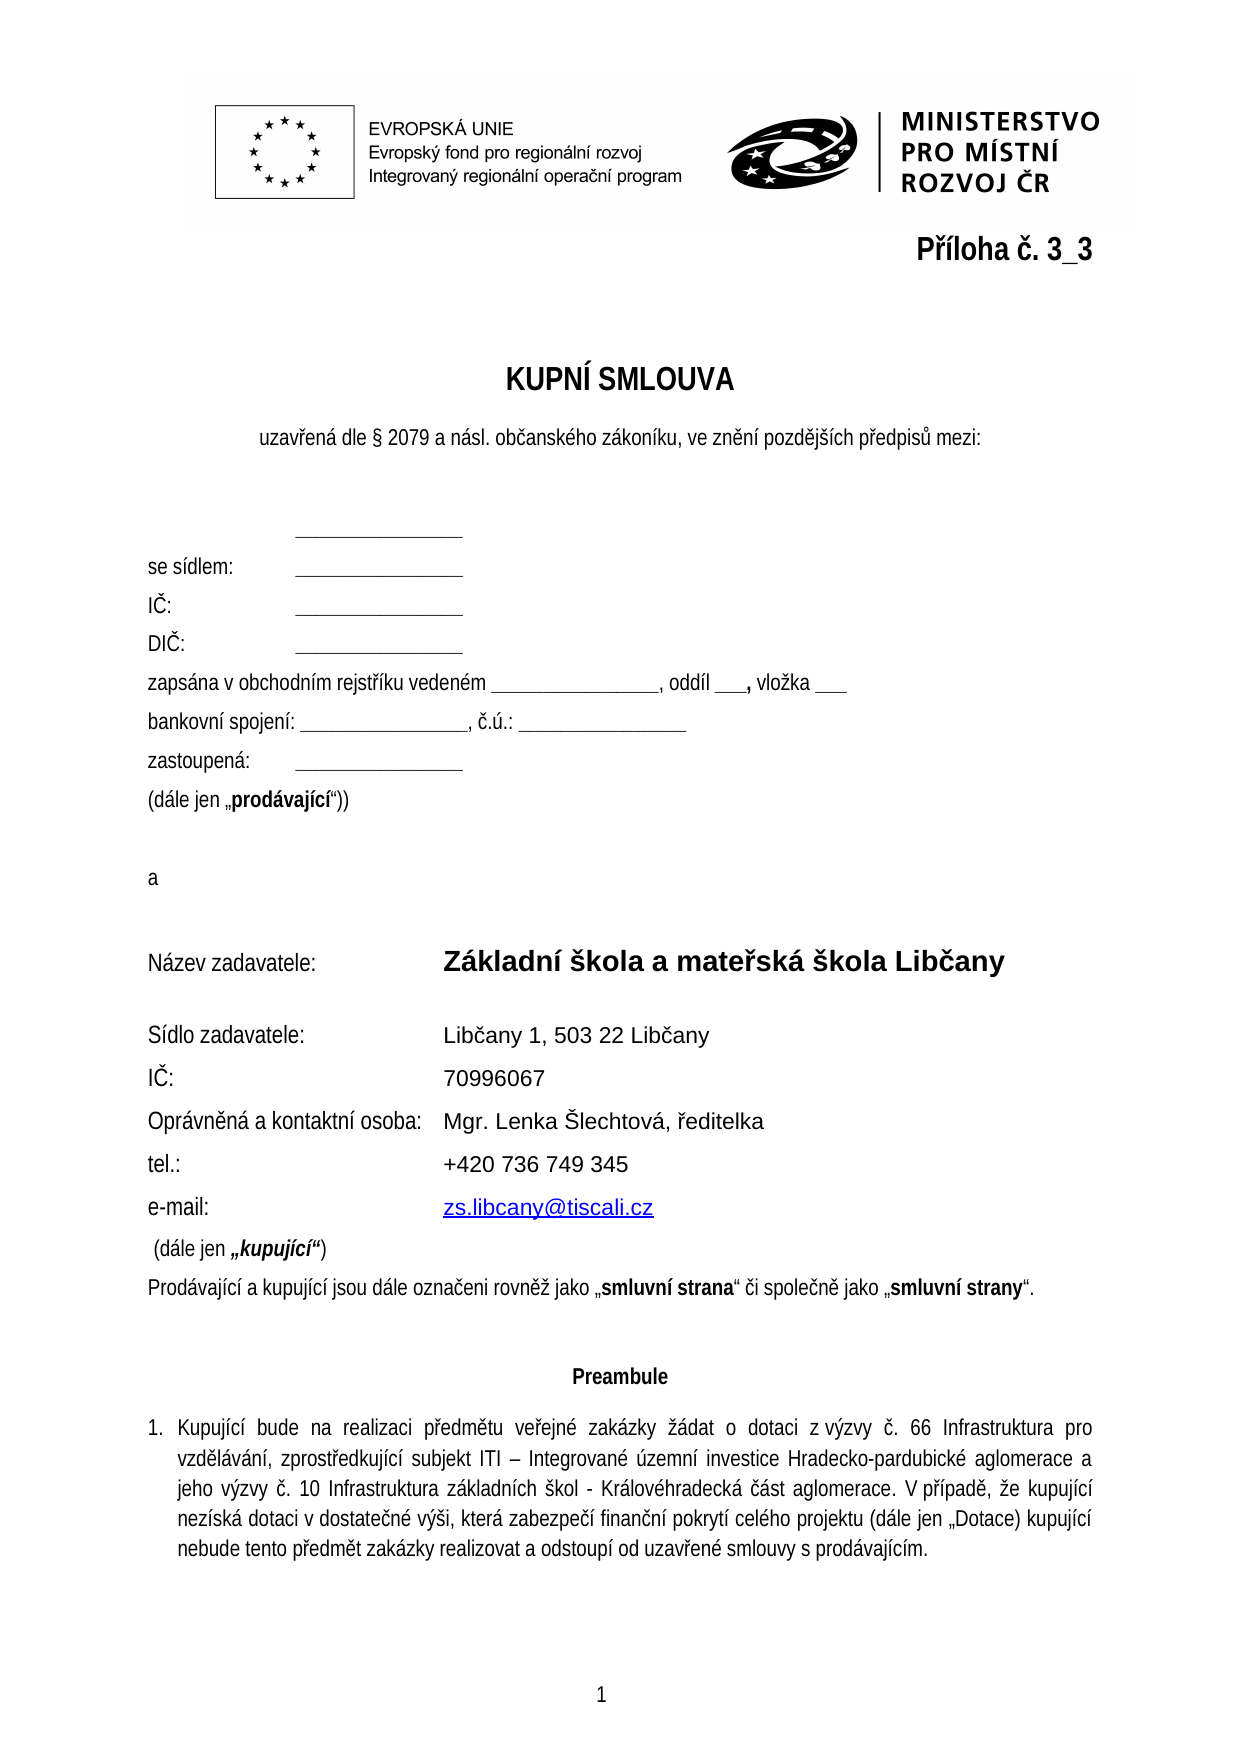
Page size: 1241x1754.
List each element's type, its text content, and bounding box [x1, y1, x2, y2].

text zastoupená: ________________ [148, 747, 1093, 773]
subtitle Příloha č. 3_3 [148, 229, 1093, 268]
list Kupující bude na realizaci předmětu veřejné zakázky žádat o dotaci z výzvy č. 66 Infrastruktura pro vzdělávání, zprostředkující subjekt ITI – Integrované územní investice Hradecko-pardubické aglomerace a jeho výzvy č. 10 Infrastruktura základních škol - Královéhradecká část aglomerace. V případě, že kupující nezíská dotaci v dostatečné výši, která zabezpečí finanční pokrytí celého projektu (dále jen „Dotace) kupující nebude tento předmět zakázky realizovat a odstoupí od uzavřené smlouvy s prodávajícím. [148, 1414, 1093, 1562]
text e-mail: zs.libcany@tiscali.cz [148, 1192, 1093, 1220]
text ________________ [222, 514, 1093, 540]
text uzavřená dle § násl. občanského zákoníku, ve znění pozdějších předpisů mezi: [148, 424, 1093, 450]
subtitle KUPNÍ SMLOUVA [148, 359, 1093, 397]
text IČ: 70996067 [148, 1063, 1093, 1092]
picture [184, 73, 1130, 230]
text Preambule [148, 1363, 1093, 1390]
text zapsána v obchodním rejstříku vedeném ________________, oddíl ___, vložka ___ [148, 669, 1093, 696]
text Oprávněná a kontaktní osoba: Mgr. Lenka Šlechtová, ředitelka [148, 1106, 1093, 1134]
text tel.: +420 736 749 345 [148, 1149, 1093, 1177]
text Prodávající a kupující jsou dále označeni rovněž jako „smluvní strana“ či společně jako „smluvní strany“. [148, 1273, 1093, 1300]
text DIČ: ________________ [148, 630, 1093, 657]
text se sídlem: ________________ [148, 553, 1093, 579]
text Název zadavatele: Základní škola a mateřská škola Libčany [148, 943, 1093, 977]
text Sídlo zadavatele: Libčany 1, 503 22 Libčany [148, 1020, 1093, 1049]
text bankovní spojení: ________________, č.ú.: ________________ [148, 708, 1093, 734]
text (dále jen „prodávající“)) [148, 786, 1093, 812]
text (dále jen „kupující“) [148, 1234, 1093, 1261]
text a [148, 863, 1093, 890]
text IČ: ________________ [148, 592, 1093, 618]
